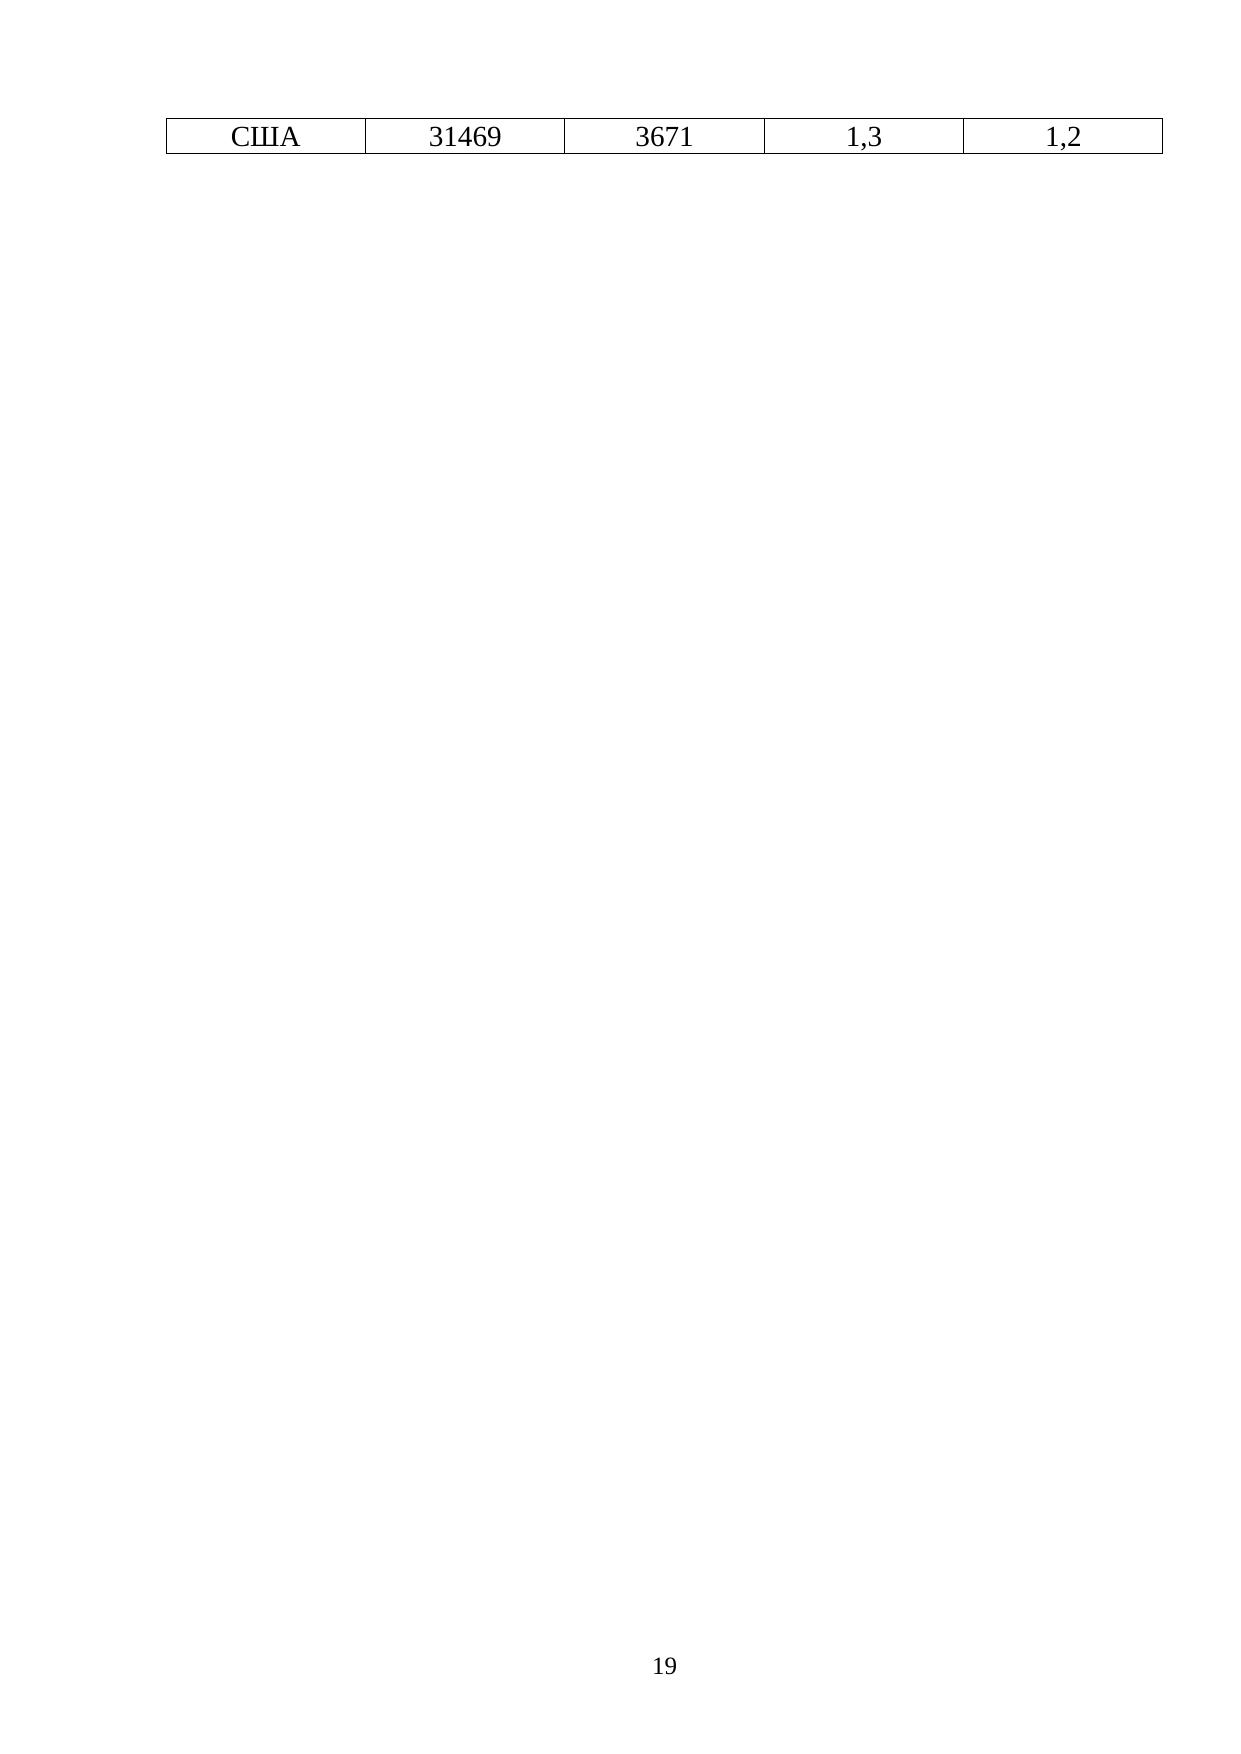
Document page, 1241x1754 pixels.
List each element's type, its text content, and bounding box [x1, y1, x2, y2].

table_cell 31469 [366, 119, 564, 153]
table_cell 3671 [565, 119, 764, 153]
table_cell 1,3 [765, 119, 963, 153]
table_cell США [167, 119, 365, 153]
table_cell 1,2 [964, 119, 1162, 153]
